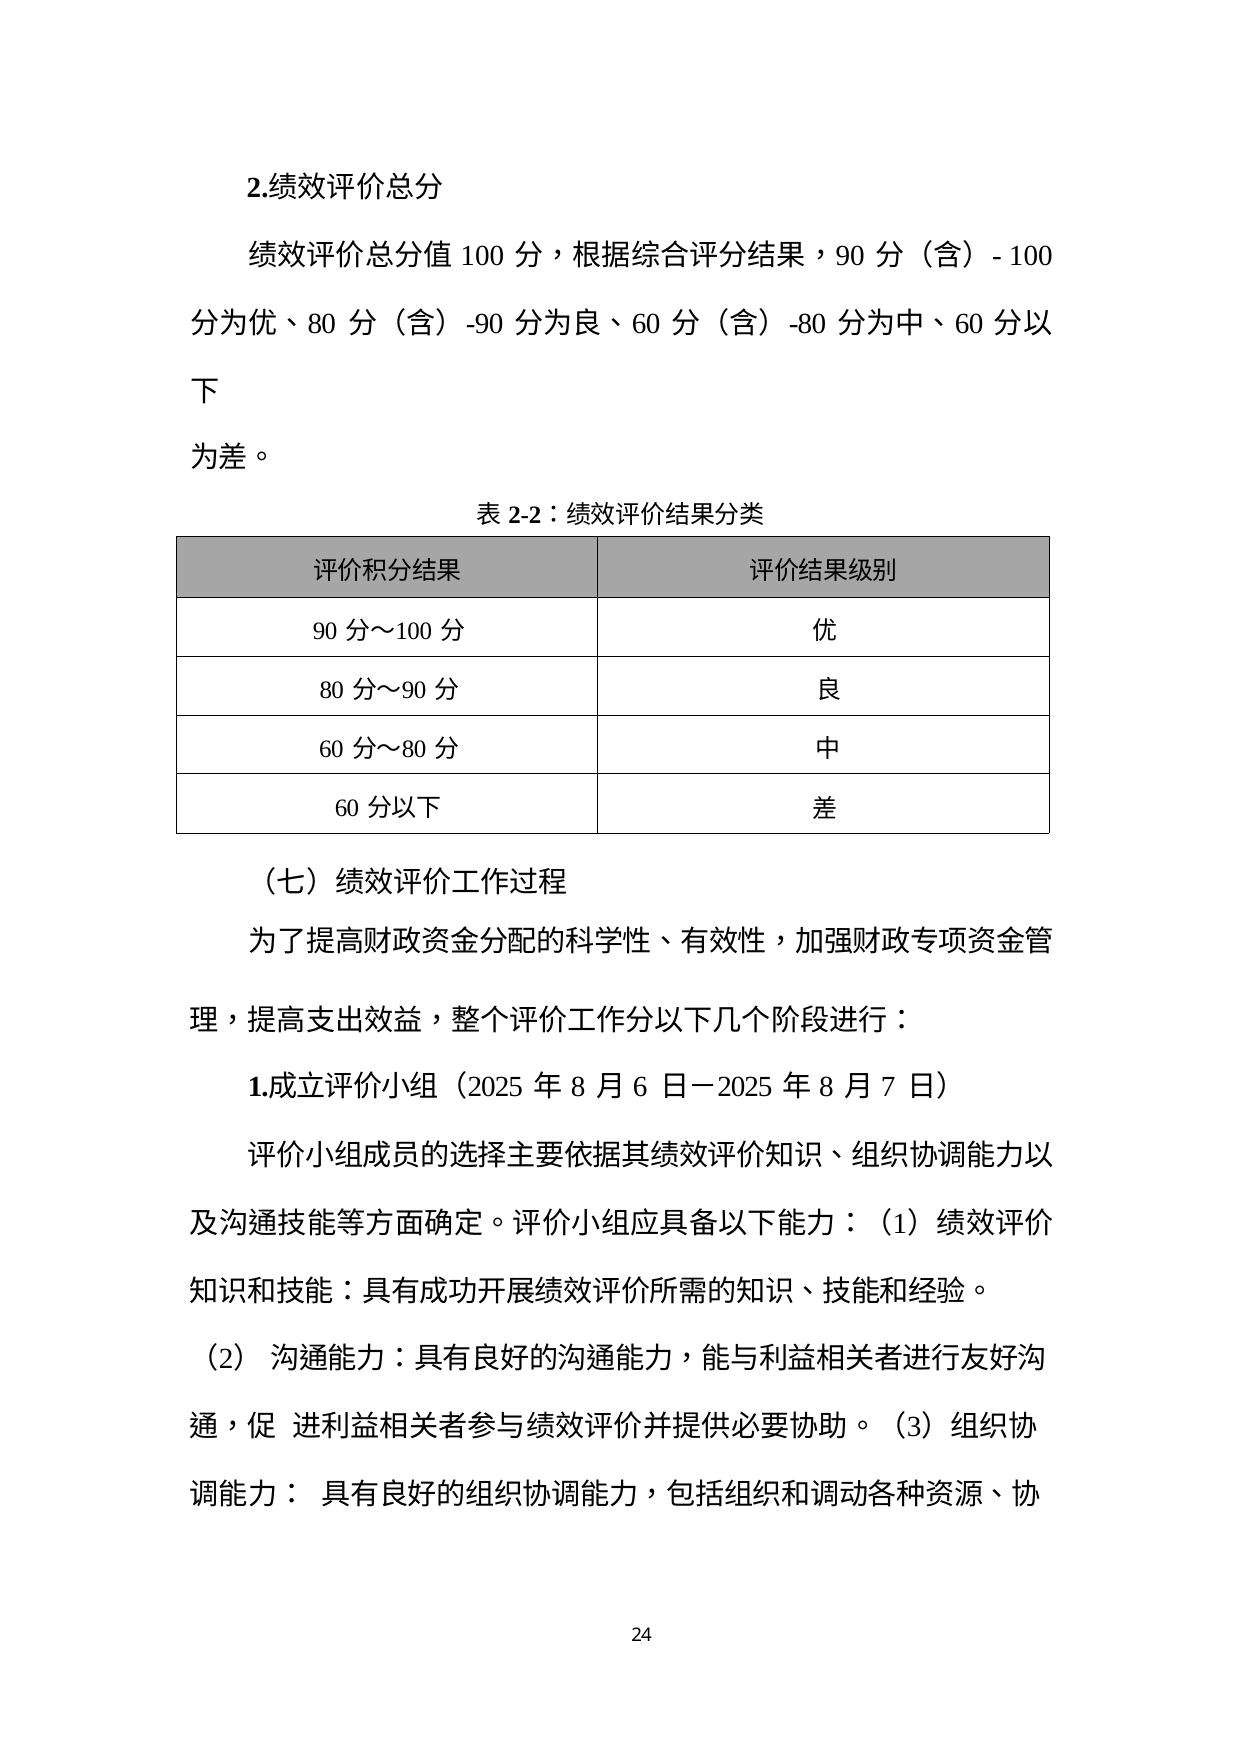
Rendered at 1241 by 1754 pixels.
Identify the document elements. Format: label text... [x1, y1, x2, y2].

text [189, 1134, 1065, 1513]
text 表 2-2：绩效评价结果分类 [477, 498, 1065, 529]
table_cell 差 [598, 774, 1049, 833]
text （七）绩效评价工作过程 [248, 864, 1065, 900]
table_cell 80 分～90 分 [177, 657, 597, 714]
table_cell 中 [598, 716, 1049, 773]
table_header 评价结果级别 [598, 537, 1049, 597]
text 为差。 [190, 438, 1065, 474]
table_cell 60 分～80 分 [177, 716, 597, 773]
text 绩效评价总分值 100 分，根据综合评分结果，90 分（含）- 100 分为优、80 分（含）-90 分为良、60 分（含）-80 分为中、60 分以下 [190, 234, 1053, 409]
text 理，提高支出效益，整个评价工作分以下几个阶段进行： [189, 1001, 1065, 1037]
text 为了提高财政资金分配的科学性、有效性，加强财政专项资金管 [249, 936, 1065, 1001]
text 2.绩效评价总分 [246, 168, 1065, 204]
table_cell 良 [598, 657, 1049, 714]
table_cell 60 分以下 [177, 774, 597, 833]
table_header 评价积分结果 [177, 537, 597, 597]
table_cell 优 [598, 598, 1049, 656]
table_cell 90 分～100 分 [177, 598, 597, 656]
text 1.成立评价小组（2025 年 8 月 6 日－2025 年 8 月 7 日） [248, 1068, 1065, 1104]
